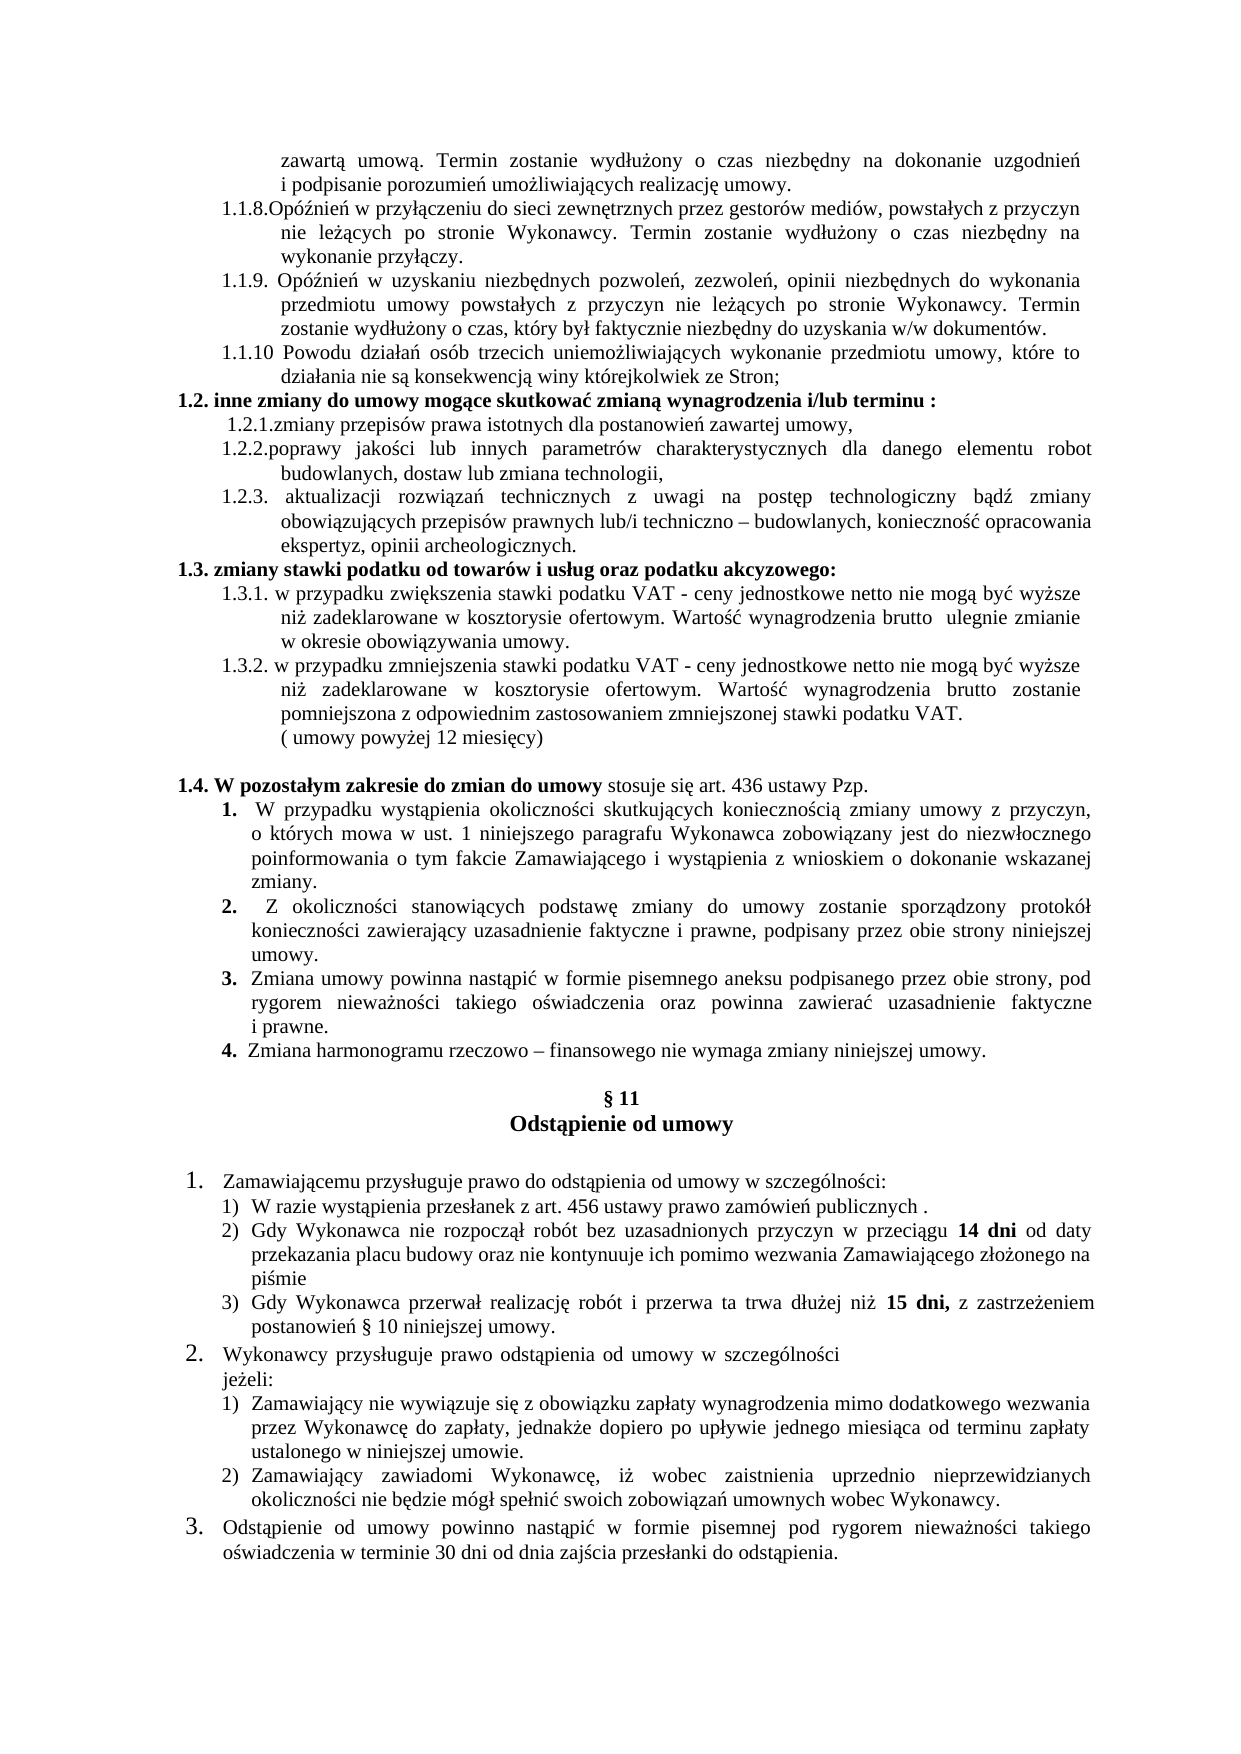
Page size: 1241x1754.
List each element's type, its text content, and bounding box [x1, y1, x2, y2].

text ( umowy powyżej 12 miesięcy) [281, 725, 1081, 749]
list Wykonawcy przysługuje prawo odstąpienia od umowy w szczególności jeżeli: [185, 1338, 840, 1391]
text 1.3.1. w przypadku zwiększenia stawki podatku VAT - ceny jednostkowe netto nie mogą być wyższe niż zadeklarowane w kosztorysie ofertowym. Wartość wynagrodzenia brutto ulegnie zmianie w okresie obowiązywania umowy. [221, 581, 1081, 653]
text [221, 148, 1081, 196]
text Odstąpienie od umowy [148, 1110, 1095, 1136]
text 4. Zmiana harmonogramu rzeczowo – finansowego nie wymaga zmiany niniejszej umowy. [221, 1038, 1091, 1062]
list Gdy Wykonawca przerwał realizację robót i przerwa ta trwa dłużej niż 15 dni, z zastrzeżeniem postanowień § 10 niniejszej umowy. [221, 1290, 1095, 1338]
text 1.3.2. w przypadku zmniejszenia stawki podatku VAT - ceny jednostkowe netto nie mogą być wyższe niż zadeklarowane w kosztorysie ofertowym. Wartość wynagrodzenia brutto zostanie pomniejszona z odpowiednim zastosowaniem zmniejszonej stawki podatku VAT. [221, 653, 1081, 725]
list Zamawiający nie wywiązuje się z obowiązku zapłaty wynagrodzenia mimo dodatkowego wezwania przez Wykonawcę do zapłaty, jednakże dopiero po upływie jednego miesiąca od terminu zapłaty ustalonego w niniejszej umowie. [221, 1391, 1091, 1463]
list Gdy Wykonawca nie rozpoczął robót bez uzasadnionych przyczyn w przeciągu 14 dni od daty przekazania placu budowy oraz nie kontynuuje ich pomimo wezwania Zamawiającego złożonego na piśmie [221, 1218, 1091, 1290]
text 1.4. W pozostałym zakresie do zmian do umowy stosuje się art. 436 ustawy Pzp. [148, 773, 1093, 797]
text § 11 [148, 1086, 1095, 1110]
list Odstąpienie od umowy powinno nastąpić w formie pisemnej pod rygorem nieważności takiego oświadczenia w terminie 30 dni od dnia zajścia przesłanki do odstąpienia. [185, 1511, 1091, 1564]
text 1. W przypadku wystąpienia okoliczności skutkujących koniecznością zmiany umowy z przyczyn, o których mowa w ust. 1 niniejszego paragrafu Wykonawca zobowiązany jest do niezwłocznego poinformowania o tym fakcie Zamawiającego i wystąpienia z wnioskiem o dokonanie wskazanej zmiany. [221, 797, 1093, 893]
text 2. Z okoliczności stanowiących podstawę zmiany do umowy zostanie sporządzony protokół konieczności zawierający uzasadnienie faktyczne i prawne, podpisany przez obie strony niniejszej umowy. [221, 893, 1093, 966]
list Zamawiającemu przysługuje prawo do odstąpienia od umowy w szczególności: [185, 1165, 1093, 1194]
text 1.3. zmiany stawki podatku od towarów i usług oraz podatku akcyzowego: [177, 557, 1081, 581]
text 1.1.9. Opóźnień w uzyskaniu niezbędnych pozwoleń, zezwoleń, opinii niezbędnych do wykonania przedmiotu umowy powstałych z przyczyn nie leżących po stronie Wykonawcy. Termin zostanie wydłużony o czas, który był faktycznie niezbędny do uzyskania w/w dokumentów. [221, 268, 1081, 340]
text 3. Zmiana umowy powinna nastąpić w formie pisemnego aneksu podpisanego przez obie strony, pod rygorem nieważności takiego oświadczenia oraz powinna zawierać uzasadnienie faktyczne i prawne. [221, 966, 1093, 1038]
text 1.1.10 Powodu działań osób trzecich uniemożliwiających wykonanie przedmiotu umowy, które to działania nie są konsekwencją winy którejkolwiek ze Stron; [221, 340, 1081, 388]
text 1.2.2.poprawy jakości lub innych parametrów charakterystycznych dla danego elementu robot budowlanych, dostaw lub zmiana technologii, [221, 436, 1093, 484]
text 1.2.3. aktualizacji rozwiązań technicznych z uwagi na postęp technologiczny bądź zmiany obowiązujących przepisów prawnych lub/i techniczno – budowlanych, konieczność opracowania ekspertyz, opinii archeologicznych. [221, 484, 1093, 557]
text 1.2.1.zmiany przepisów prawa istotnych dla postanowień zawartej umowy, [221, 412, 1081, 436]
list W razie wystąpienia przesłanek z art. 456 ustawy prawo zamówień publicznych . [221, 1194, 1092, 1218]
text 1.1.8.Opóźnień w przyłączeniu do sieci zewnętrznych przez gestorów mediów, powstałych z przyczyn nie leżących po stronie Wykonawcy. Termin zostanie wydłużony o czas niezbędny na wykonanie przyłączy. [221, 196, 1081, 268]
text 1.2. inne zmiany do umowy mogące skutkować zmianą wynagrodzenia i/lub terminu : [177, 388, 1093, 412]
list Zamawiający zawiadomi Wykonawcę, iż wobec zaistnienia uprzednio nieprzewidzianych okoliczności nie będzie mógł spełnić swoich zobowiązań umownych wobec Wykonawcy. [221, 1463, 1091, 1511]
